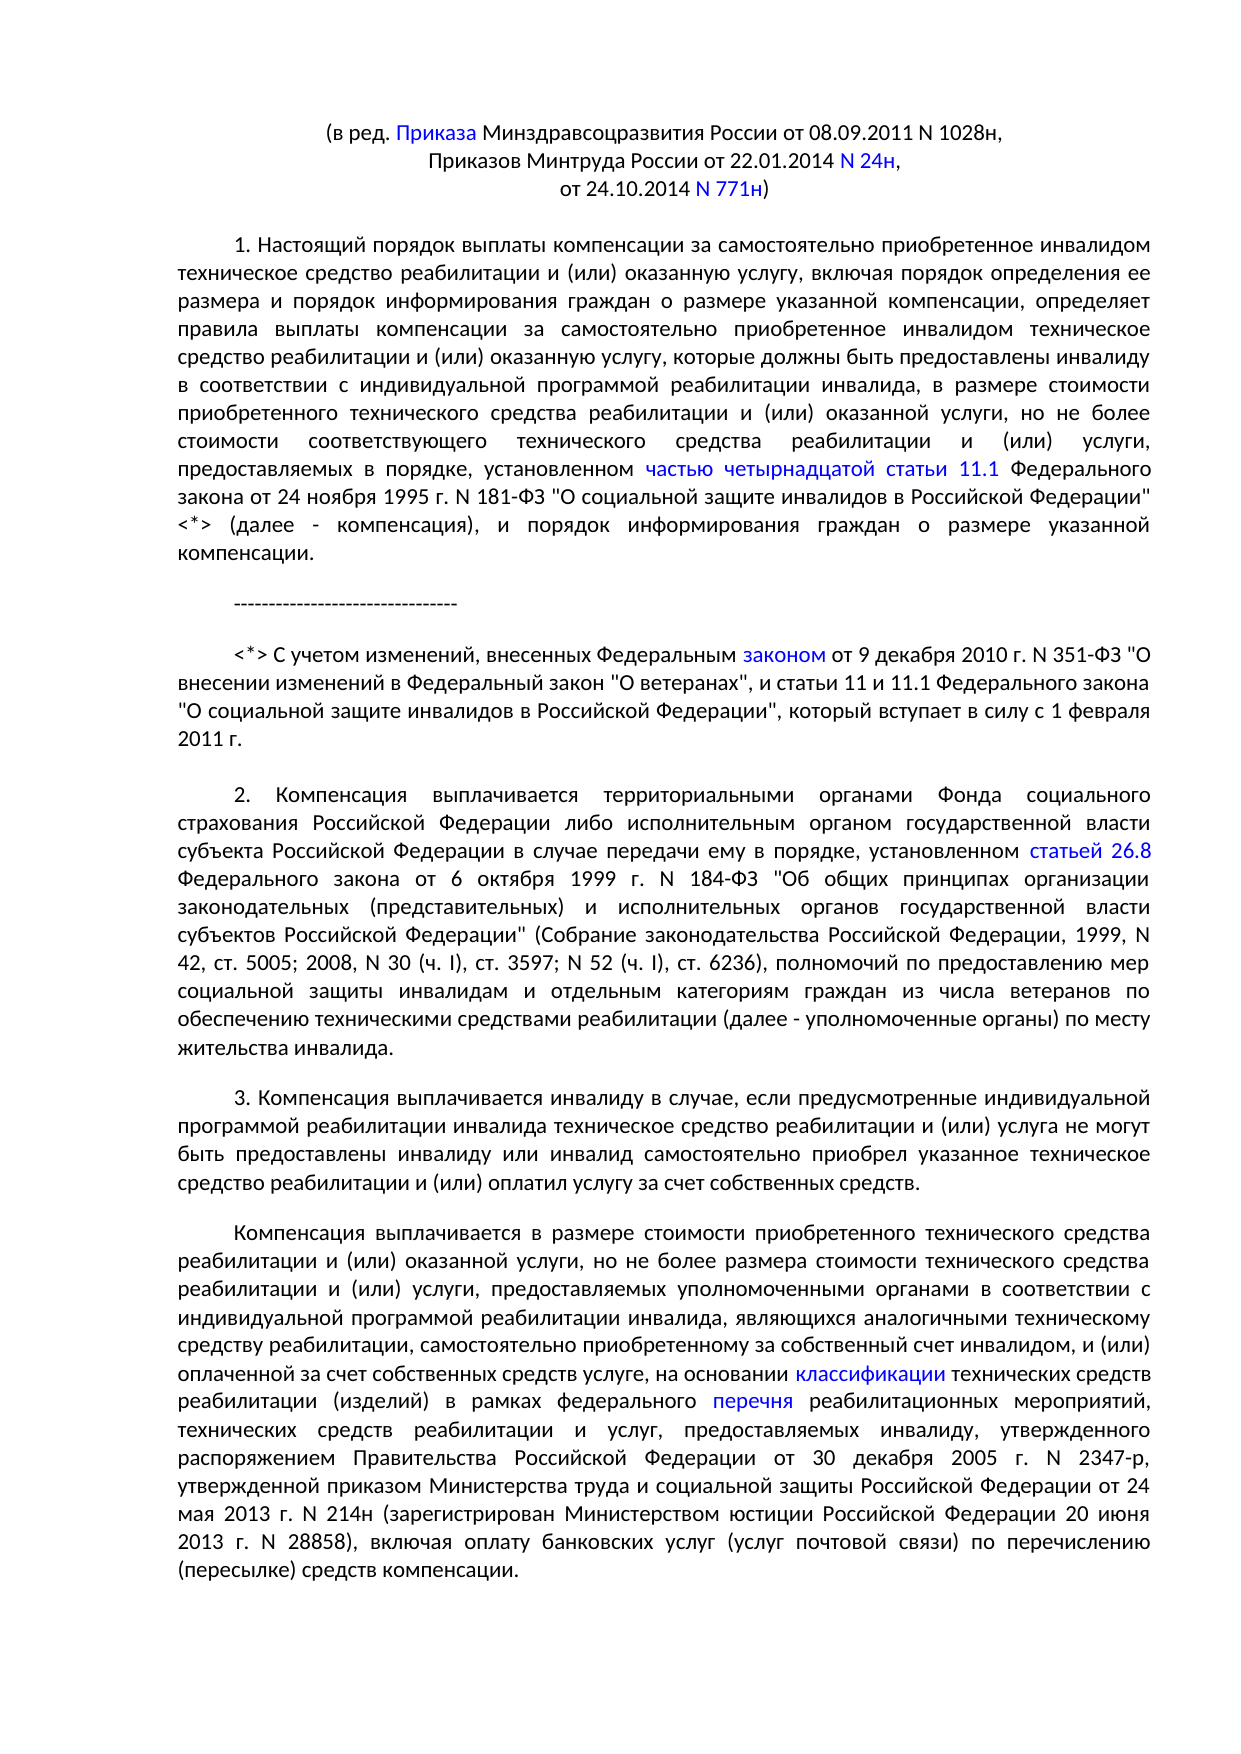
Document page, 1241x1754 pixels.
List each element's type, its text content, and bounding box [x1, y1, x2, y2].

text 1. Настоящий порядок выплаты компенсации за самостоятельно приобретенное инвалидом техническое средство реабилитации и (или) оказанную услугу, включая порядок определения ее размера и порядок информирования граждан о размере указанной компенсации, определяет правила выплаты компенсации за самостоятельно приобретенное инвалидом техническое средство реабилитации и (или) оказанную услугу, которые должны быть предоставлены инвалиду в соответствии с индивидуальной программой реабилитации инвалида, в размере стоимости приобретенного технического средства реабилитации и (или) оказанной услуги, но не более стоимости соответствующего технического средства реабилитации и (или) услуги, предоставляемых в порядке, установленном частью четырнадцатой статьи 11.1 Федерального закона от 24 ноября 1995 г. N 181-ФЗ "О социальной защите инвалидов в Российской Федерации" <*> (далее - компенсация), и порядок информирования граждан о размере указанной компенсации. [177, 230, 1152, 566]
text -------------------------------- [177, 589, 1152, 617]
text Компенсация выплачивается в размере стоимости приобретенного технического средства реабилитации и (или) оказанной услуги, но не более размера стоимости технического средства реабилитации и (или) услуги, предоставляемых уполномоченными органами в соответствии с индивидуальной программой реабилитации инвалида, являющихся аналогичными техническому средству реабилитации, самостоятельно приобретенному за собственный счет инвалидом, и (или) оплаченной за счет собственных средств услуге, на основании классификации технических средств реабилитации (изделий) в рамках федерального перечня реабилитационных мероприятий, технических средств реабилитации и услуг, предоставляемых инвалиду, утвержденного распоряжением Правительства Российской Федерации от 30 декабря 2005 г. N 2347-р, утвержденной приказом Министерства труда и социальной защиты Российской Федерации от 24 мая 2013 г. N 214н (зарегистрирован Министерством юстиции Российской Федерации 20 июня 2013 г. N 28858), включая оплату банковских услуг (услуг почтовой связи) по перечислению (пересылке) средств компенсации. [177, 1218, 1152, 1583]
text 3. Компенсация выплачивается инвалиду в случае, если предусмотренные индивидуальной программой реабилитации инвалида техническое средство реабилитации и (или) услуга не могут быть предоставлены инвалиду или инвалид самостоятельно приобрел указанное техническое средство реабилитации и (или) оплатил услугу за счет собственных средств. [177, 1083, 1152, 1196]
text (в ред. Приказа Минздравсоцразвития России от 08.09.2011 N 1028н, [177, 118, 1152, 146]
text от 24.10.2014 N 771н) [177, 174, 1152, 202]
text 2. Компенсация выплачивается территориальными органами Фонда социального страхования Российской Федерации либо исполнительным органом государственной власти субъекта Российской Федерации в случае передачи ему в порядке, установленном статьей 26.8 Федерального закона от 6 октября 1999 г. N 184-ФЗ "Об общих принципах организации законодательных (представительных) и исполнительных органов государственной власти субъектов Российской Федерации" (Собрание законодательства Российской Федерации, 1999, N 42, ст. 5005; 2008, N 30 (ч. I), ст. 3597; N 52 (ч. I), ст. 6236), полномочий по предоставлению мер социальной защиты инвалидам и отдельным категориям граждан из числа ветеранов по обеспечению техническими средствами реабилитации (далее - уполномоченные органы) по месту жительства инвалида. [177, 780, 1152, 1061]
text <*> С учетом изменений, внесенных Федеральным законом от 9 декабря 2010 г. N 351-ФЗ "О внесении изменений в Федеральный закон "О ветеранах", и статьи 11 и 11.1 Федерального закона "О социальной защите инвалидов в Российской Федерации", который вступает в силу с 1 февраля 2011 г. [177, 640, 1152, 752]
text Приказов Минтруда России от 22.01.2014 N 24н, [177, 146, 1152, 174]
